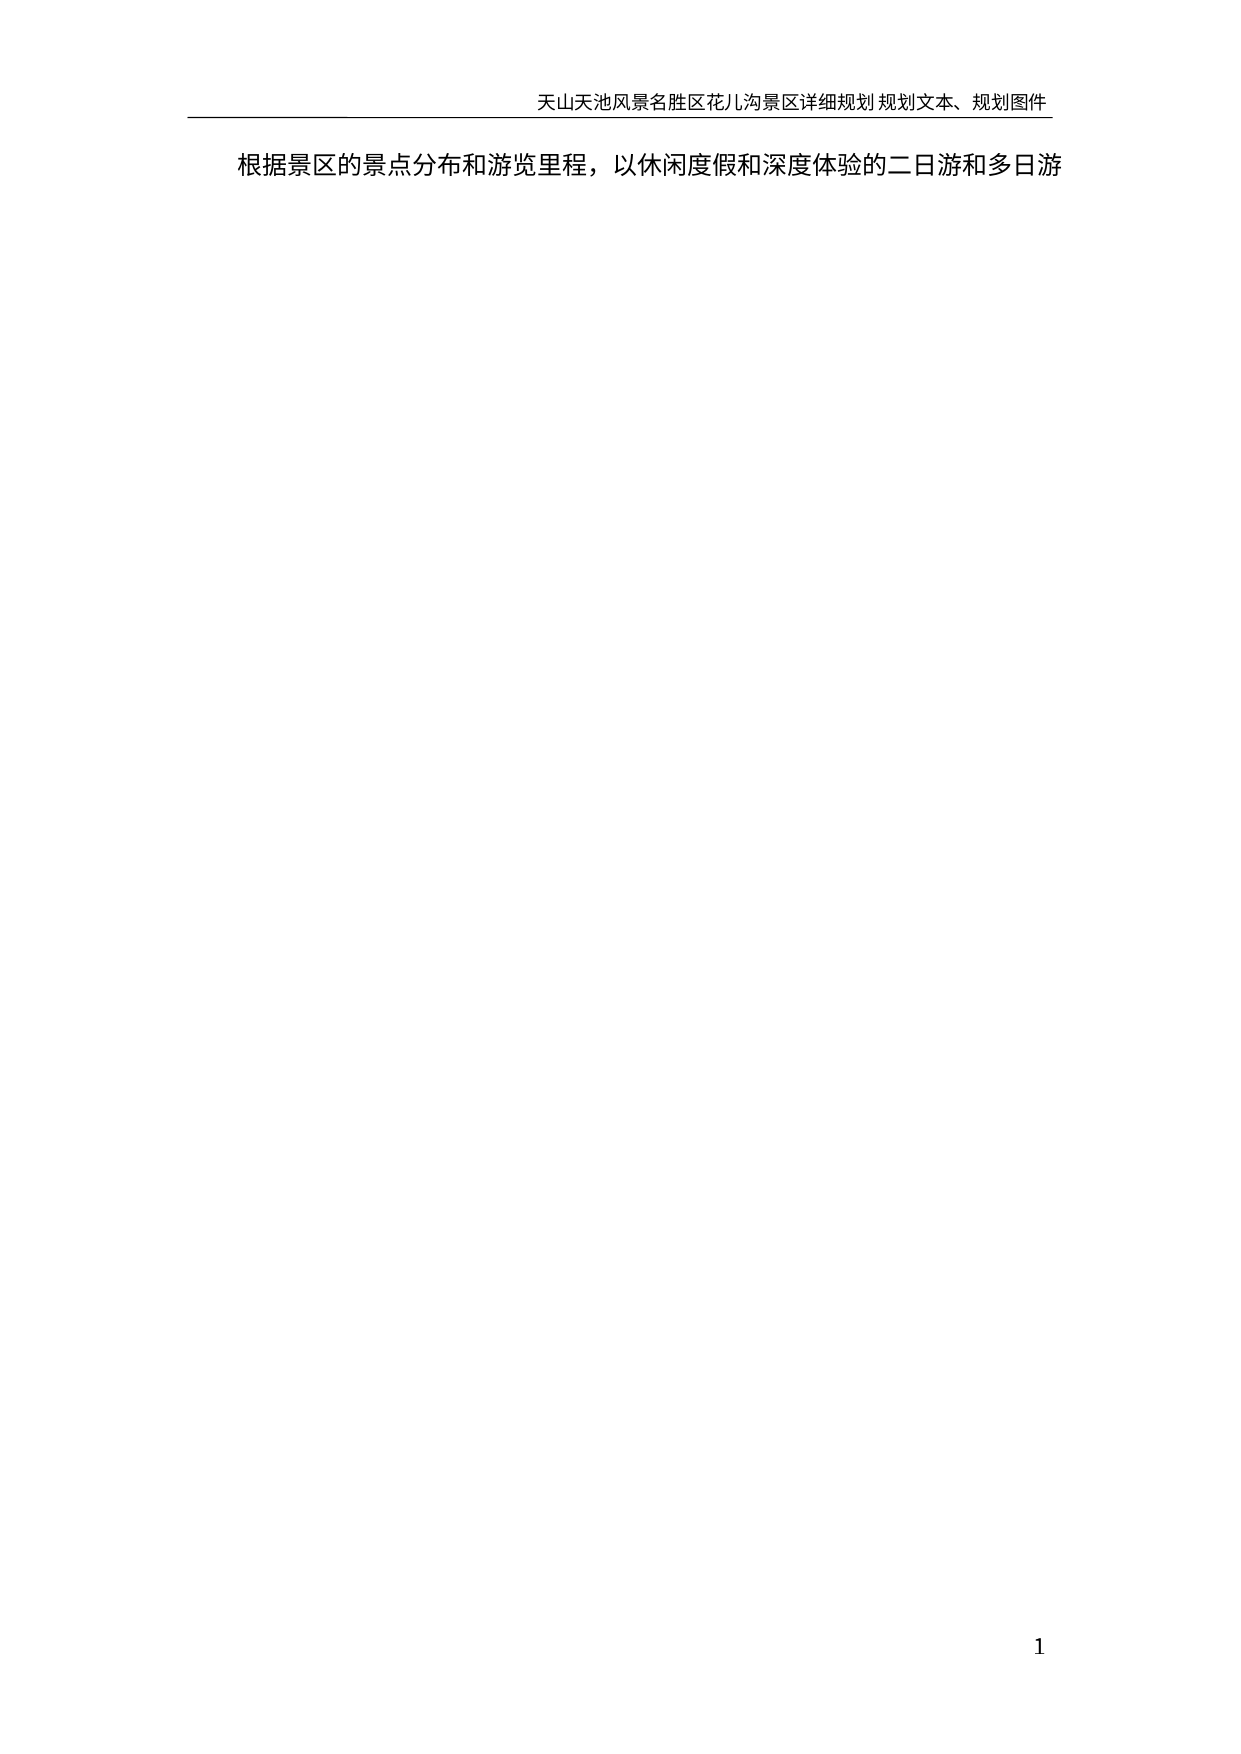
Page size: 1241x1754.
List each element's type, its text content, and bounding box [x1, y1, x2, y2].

text 根据景区的景点分布和游览里程，以休闲度假和深度体验的二日游和多日游 [237, 146, 1113, 182]
